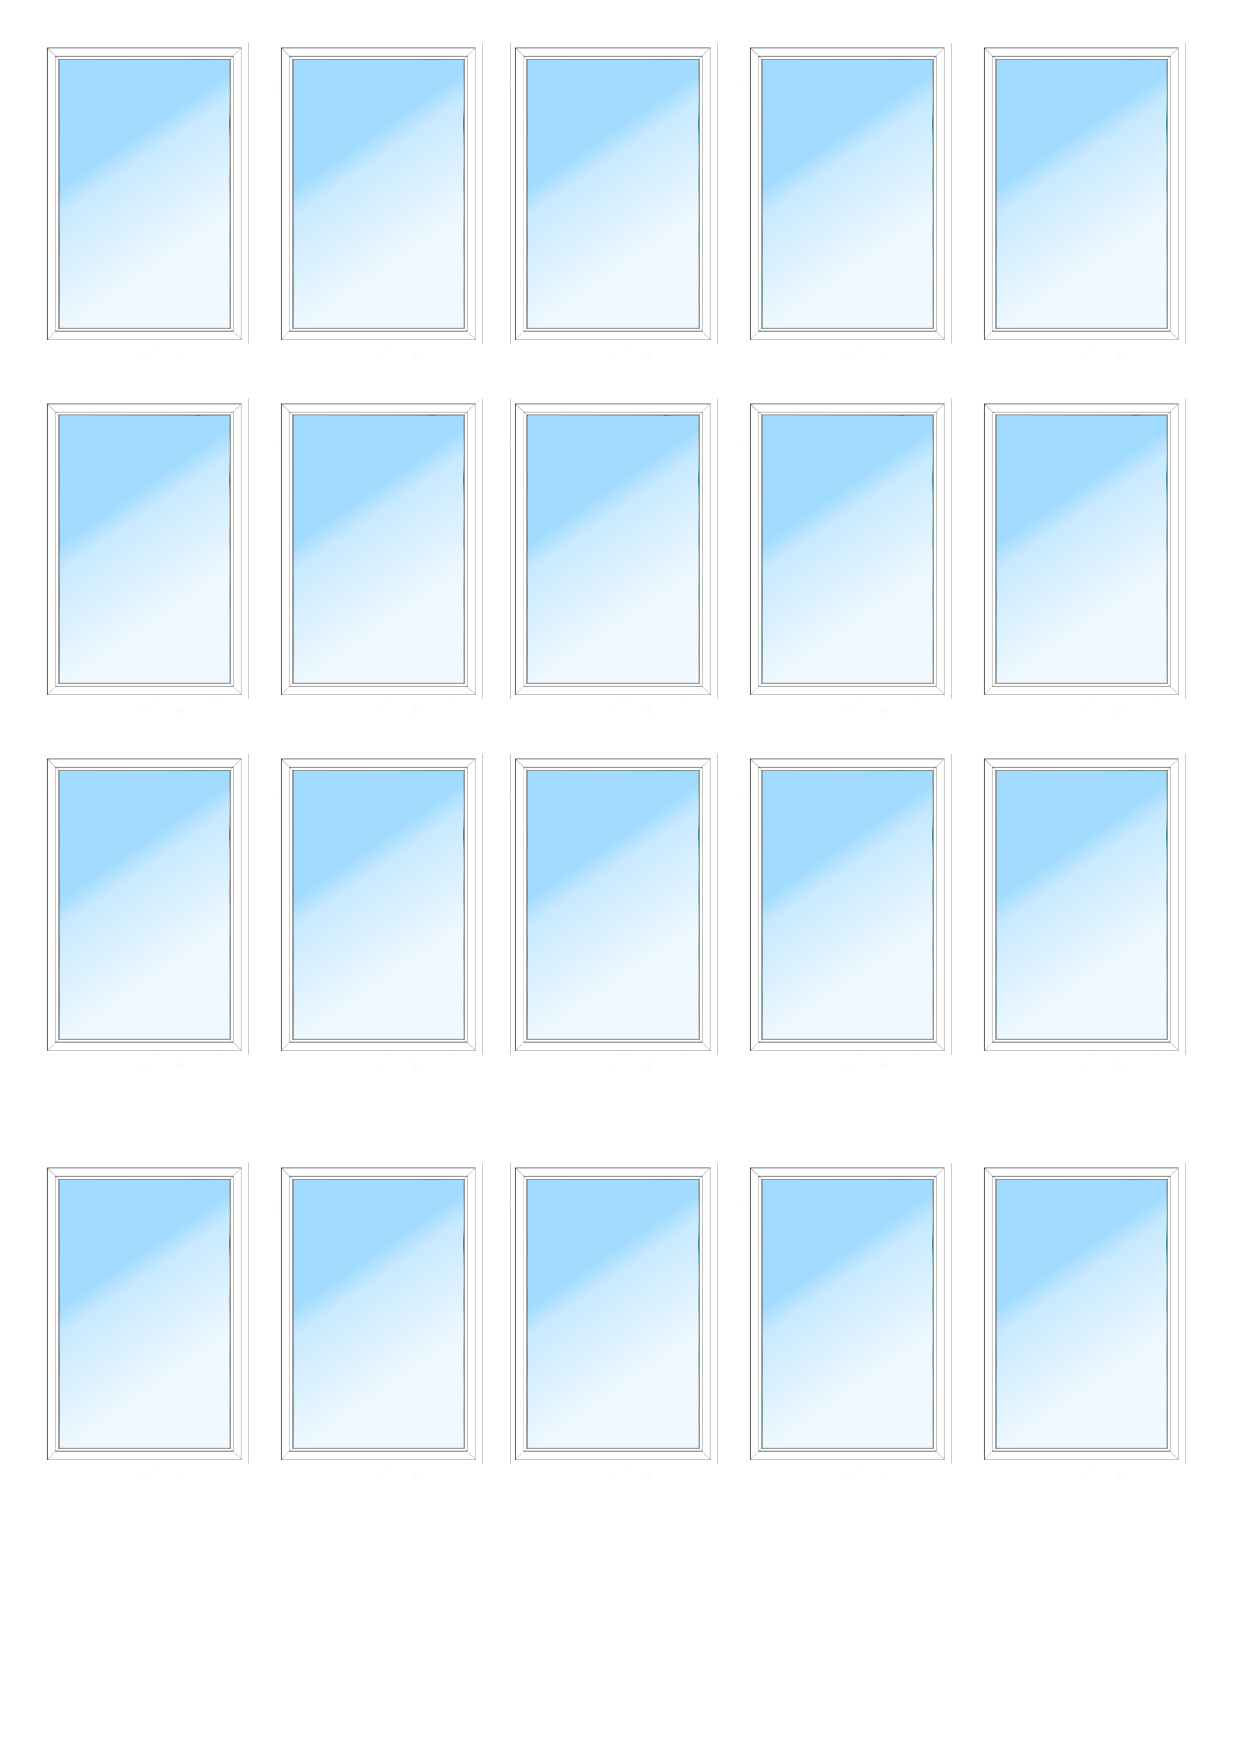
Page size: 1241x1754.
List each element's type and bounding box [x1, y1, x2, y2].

picture [29, 29, 1201, 361]
picture [29, 1149, 1201, 1481]
picture [29, 741, 1201, 1072]
picture [29, 385, 1201, 716]
